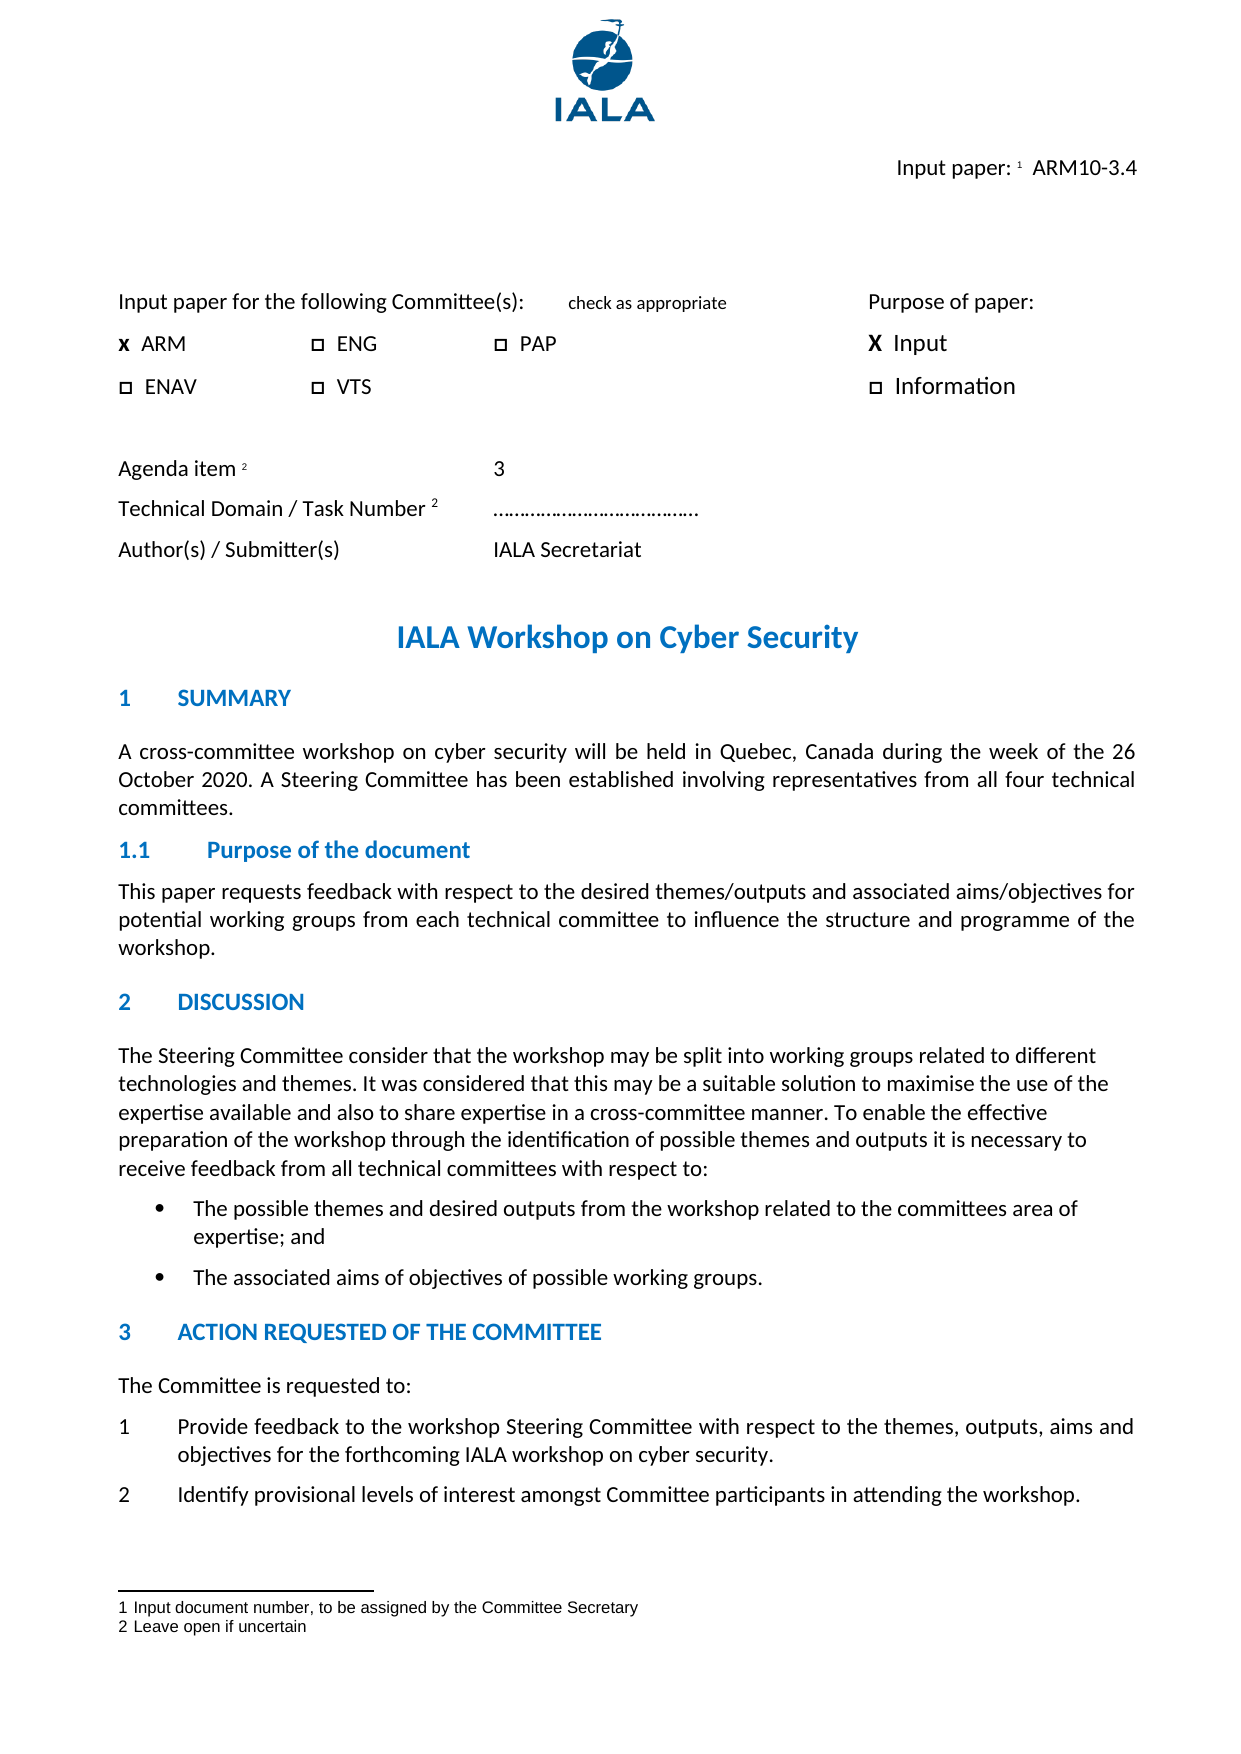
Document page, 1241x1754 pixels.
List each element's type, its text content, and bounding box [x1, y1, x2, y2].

subtitle Purpose of the document [118, 834, 1137, 864]
text x ARM □ ENG □ PAP X Input [118, 327, 1137, 358]
subtitle The possible themes and desired outputs from the workshop related to the committees area of expertise; and [156, 1194, 1137, 1250]
list Provide feedback to the workshop Steering Committee with respect to the themes, outputs, aims and objectives for the forthcoming IALA workshop on cyber security. [118, 1412, 1137, 1468]
picture [532, 7, 672, 144]
subtitle Summary [118, 682, 1137, 712]
subtitle The Steering Committee consider that the workshop may be split into working groups related to different technologies and themes. It was considered that this may be a suitable solution to maximise the use of the expertise available and also to share expertise in a cross-committee manner. To enable the effective preparation of the workshop through the identification of possible themes and outputs it is necessary to receive feedback from all technical committees with respect to: [118, 1042, 1137, 1182]
text The Committee is requested to: [118, 1371, 1137, 1399]
text Input paper: ARM10-3.4 [118, 153, 1137, 181]
list Identify provisional levels of interest amongst Committee participants in attending the workshop. [118, 1480, 1137, 1508]
text This paper requests feedback with respect to the desired themes/outputs and associated aims/objectives for potential working groups from each technical committee to influence the structure and programme of the workshop. [118, 877, 1137, 961]
text □ ENAV □ VTS □ Information [118, 371, 1137, 401]
text Technical Domain / Task Number 2 ………………………………… [118, 494, 1137, 523]
subtitle Discussion [118, 986, 1137, 1017]
text Agenda item 3 [118, 454, 1137, 482]
text Author(s) / Submitter(s) IALA Secretariat [118, 535, 1137, 563]
text A cross-committee workshop on cyber security will be held in Quebec, Canada during the week of the 26 October 2020. A Steering Committee has been established involving representatives from all four technical committees. [118, 737, 1137, 821]
subtitle Action requested of the Committee [118, 1316, 1137, 1346]
list The associated aims of objectives of possible working groups. [156, 1263, 1137, 1291]
text Input paper for the following Committee(s): check as appropriate Purpose of paper: [118, 287, 1137, 315]
title IALA Workshop on Cyber Security [118, 616, 1137, 657]
